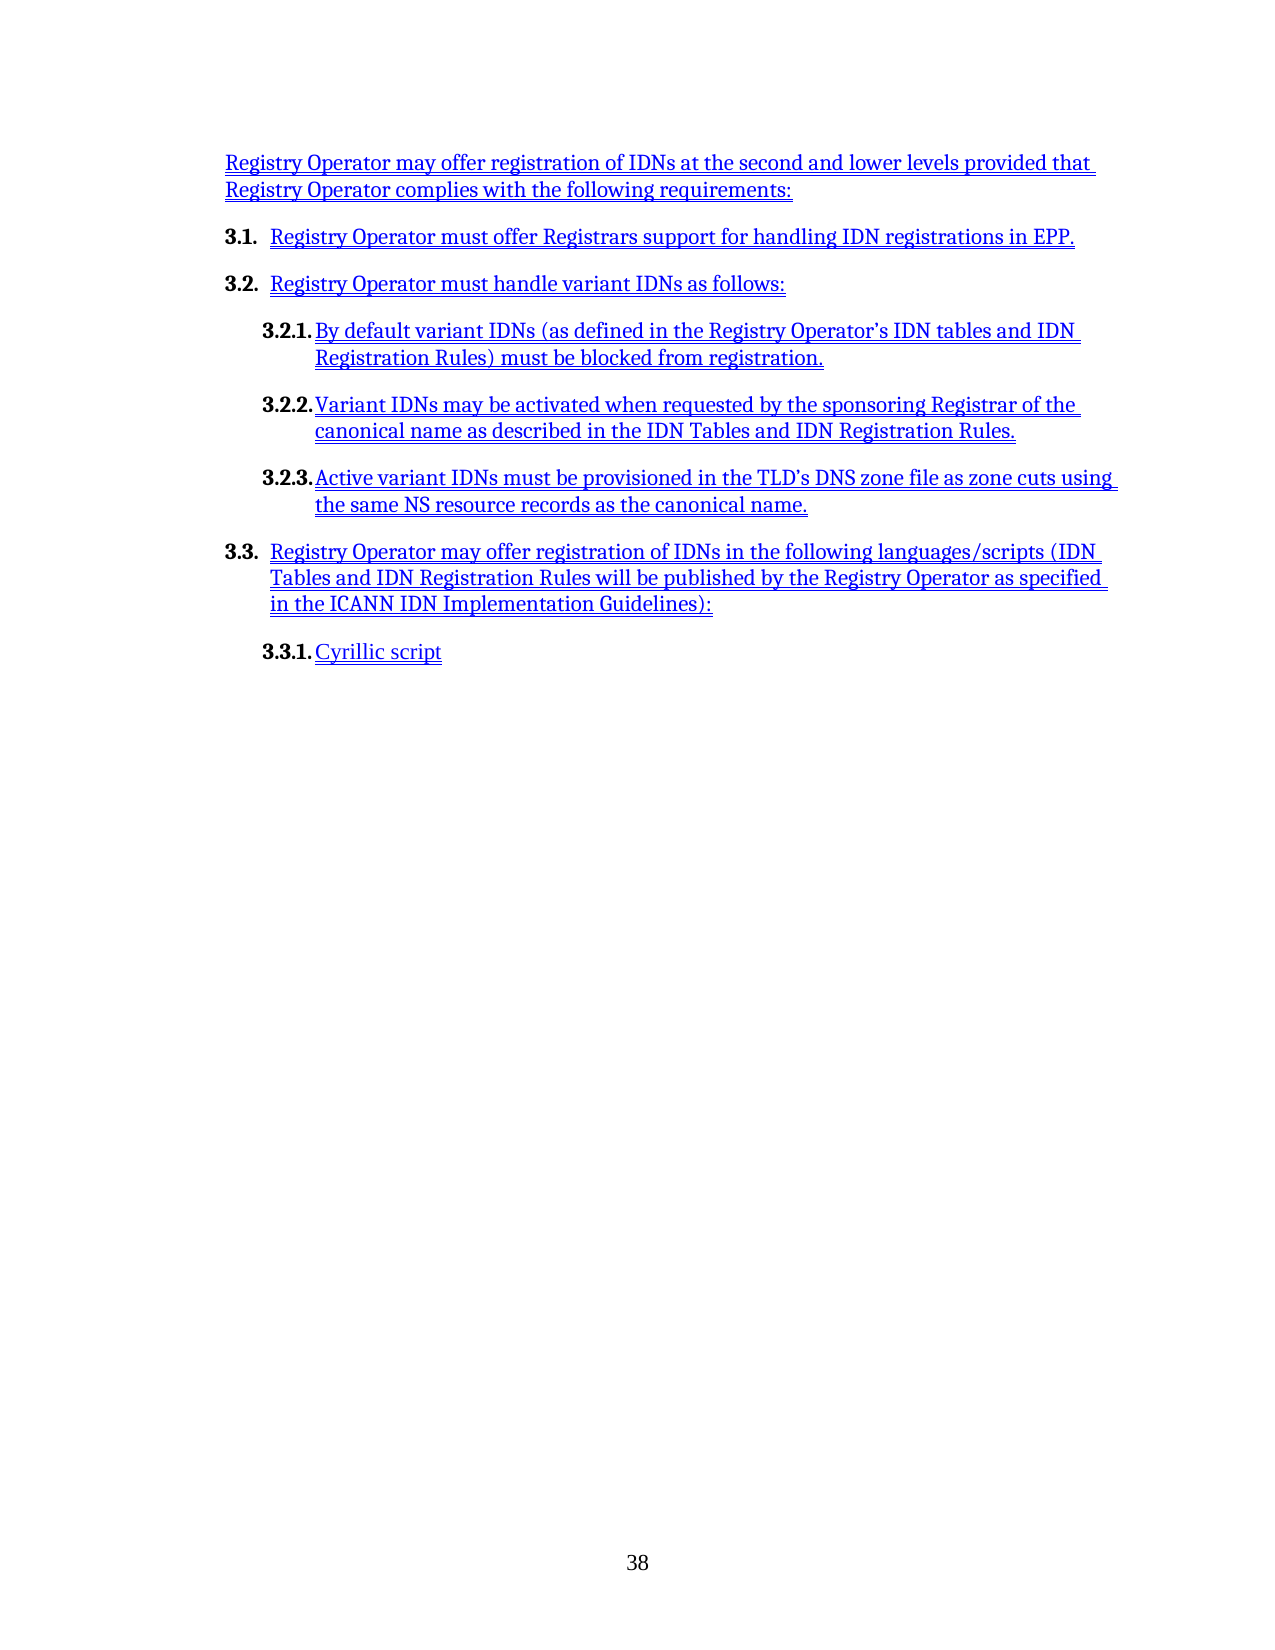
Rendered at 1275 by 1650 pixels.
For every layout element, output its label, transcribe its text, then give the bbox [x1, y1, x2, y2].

list Active variant IDNs must be provisioned in the TLD’s DNS zone file as zone cuts using the same NS resource records as the canonical name. [262, 465, 1125, 518]
list Registry Operator must offer Registrars support for handling IDN registrations in EPP. [225, 223, 1125, 250]
list Registry Operator may offer registration of IDNs in the following languages/scripts (IDN Tables and IDN Registration Rules will be published by the Registry Operator as specified in the ICANN IDN Implementation Guidelines): [225, 538, 1125, 618]
list Registry Operator must handle variant IDNs as follows: [225, 271, 1125, 297]
text Registry Operator may offer registration of IDNs at the second and lower levels provided that Registry Operator complies with the following requirements: [225, 150, 1125, 203]
list Cyrillic script [262, 638, 1125, 666]
list By default variant IDNs (as defined in the Registry Operator’s IDN tables and IDN Registration Rules) must be blocked from registration. [262, 318, 1125, 371]
list Variant IDNs may be activated when requested by the sponsoring Registrar of the canonical name as described in the IDN Tables and IDN Registration Rules. [262, 391, 1125, 444]
